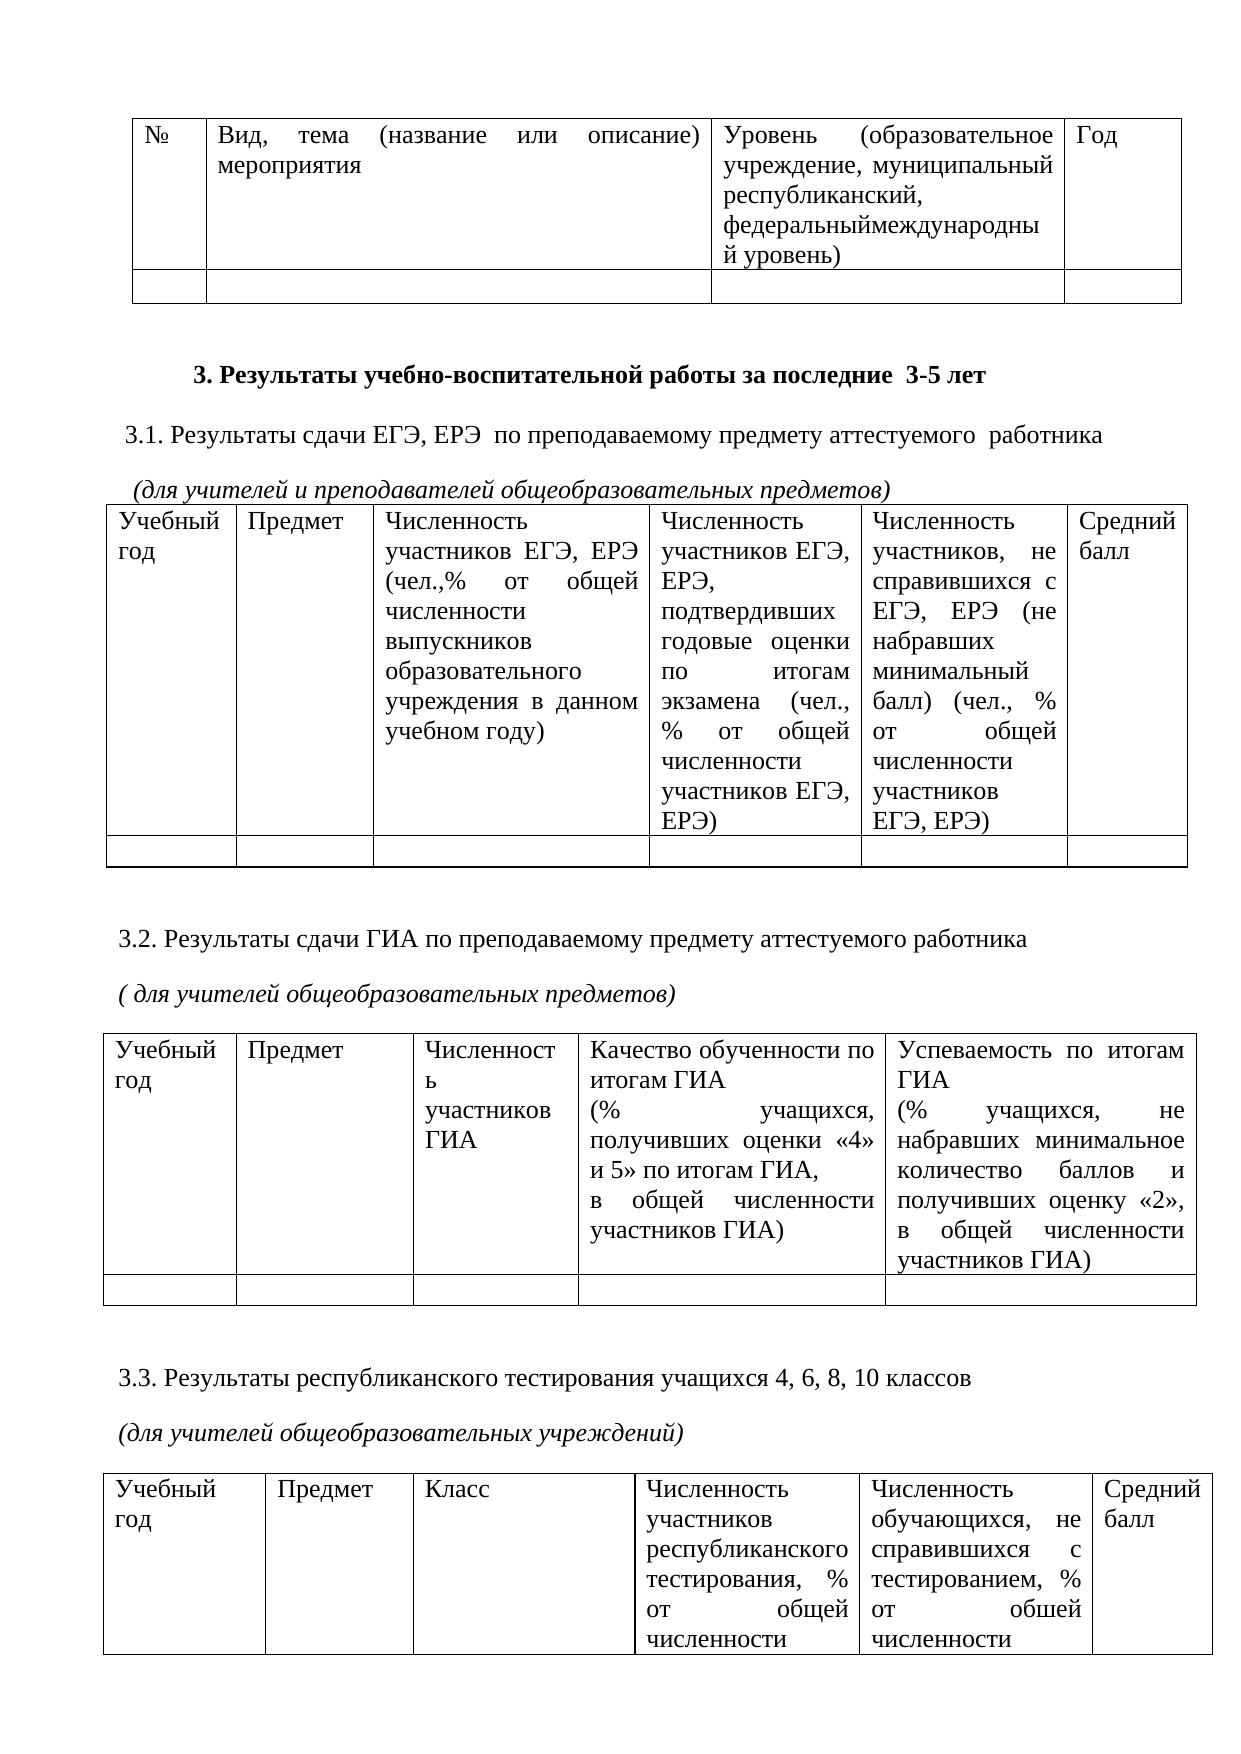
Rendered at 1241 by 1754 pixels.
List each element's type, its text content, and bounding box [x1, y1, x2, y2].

table_cell [886, 1275, 1196, 1305]
table_cell [712, 270, 1064, 303]
text 3.3. Результаты республиканского тестирования учащихся 4, 6, 8, 10 классов [118, 1362, 1181, 1392]
table_header Уровень (образовательное учреждение, муниципальный республиканский, федеральныймеждународный уровень) [712, 119, 1064, 269]
table_header Предмет [266, 1474, 413, 1653]
text 3.1. Результаты сдачи ЕГЭ, ЕРЭ по преподаваемому предмету аттестуемого работника [118, 419, 1181, 449]
table_header Успеваемость по итогам ГИА (% учащихся, не набравших минимальное количество баллов и получивших оценку «2», в общей численности участников ГИА) [886, 1034, 1196, 1274]
table_header Средний балл [1068, 505, 1187, 835]
table_header Численность участников ГИА [414, 1034, 578, 1274]
table_cell [237, 836, 373, 866]
table_header Предмет [237, 1034, 413, 1274]
table_header Численность участников, не справившихся с ЕГЭ, ЕРЭ (не набравших минимальный балл) (чел., % от общей численности участников ЕГЭ, ЕРЭ) [862, 505, 1067, 835]
table_cell [414, 1275, 578, 1305]
table_cell [862, 836, 1067, 866]
table_header Учебный год [107, 505, 236, 835]
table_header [860, 1474, 1092, 1653]
table_header Вид, тема (название или описание) мероприятия [207, 119, 711, 269]
table_header Численность участников ЕГЭ, ЕРЭ (чел.,% от общей численности выпускников образовательного учреждения в данном учебном году) [374, 505, 649, 835]
list (для учителей и преподавателей общеобразовательных предметов) [133, 474, 1181, 504]
table_header Предмет [237, 505, 373, 835]
table_cell [237, 1275, 413, 1305]
table_cell [133, 270, 206, 303]
text 3.2. Результаты сдачи ГИА по преподаваемому предмету аттестуемого работника [118, 923, 1181, 953]
table_header Учебный год [104, 1474, 265, 1653]
table_header Год [1065, 119, 1181, 269]
table_header Класс [414, 1474, 634, 1653]
table_cell [374, 836, 649, 866]
table_header Качество обученности по итогам ГИА (% учащихся, получивших оценки «4» и 5» по итогам ГИА, в общей численности участников ГИА) [579, 1034, 885, 1274]
list 3. Результаты учебно-воспитательной работы за последние 3-5 лет [193, 359, 1181, 389]
text ( для учителей общеобразовательных предметов) [118, 978, 1181, 1008]
table_cell [207, 270, 711, 303]
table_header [636, 1474, 859, 1653]
table_header Численность участников ЕГЭ, ЕРЭ, подтвердивших годовые оценки по итогам экзамена (чел., % от общей численности участников ЕГЭ, ЕРЭ) [650, 505, 861, 835]
table_cell [104, 1275, 236, 1305]
table_header Средний балл [1093, 1474, 1212, 1653]
text (для учителей общеобразовательных учреждений) [118, 1417, 1181, 1447]
table_cell [1068, 836, 1187, 866]
table_cell [1065, 270, 1181, 303]
table_cell [107, 836, 236, 866]
table_header Учебный год [104, 1034, 236, 1274]
table_cell [650, 836, 861, 866]
table_cell [579, 1275, 885, 1305]
table_header № [133, 119, 206, 269]
